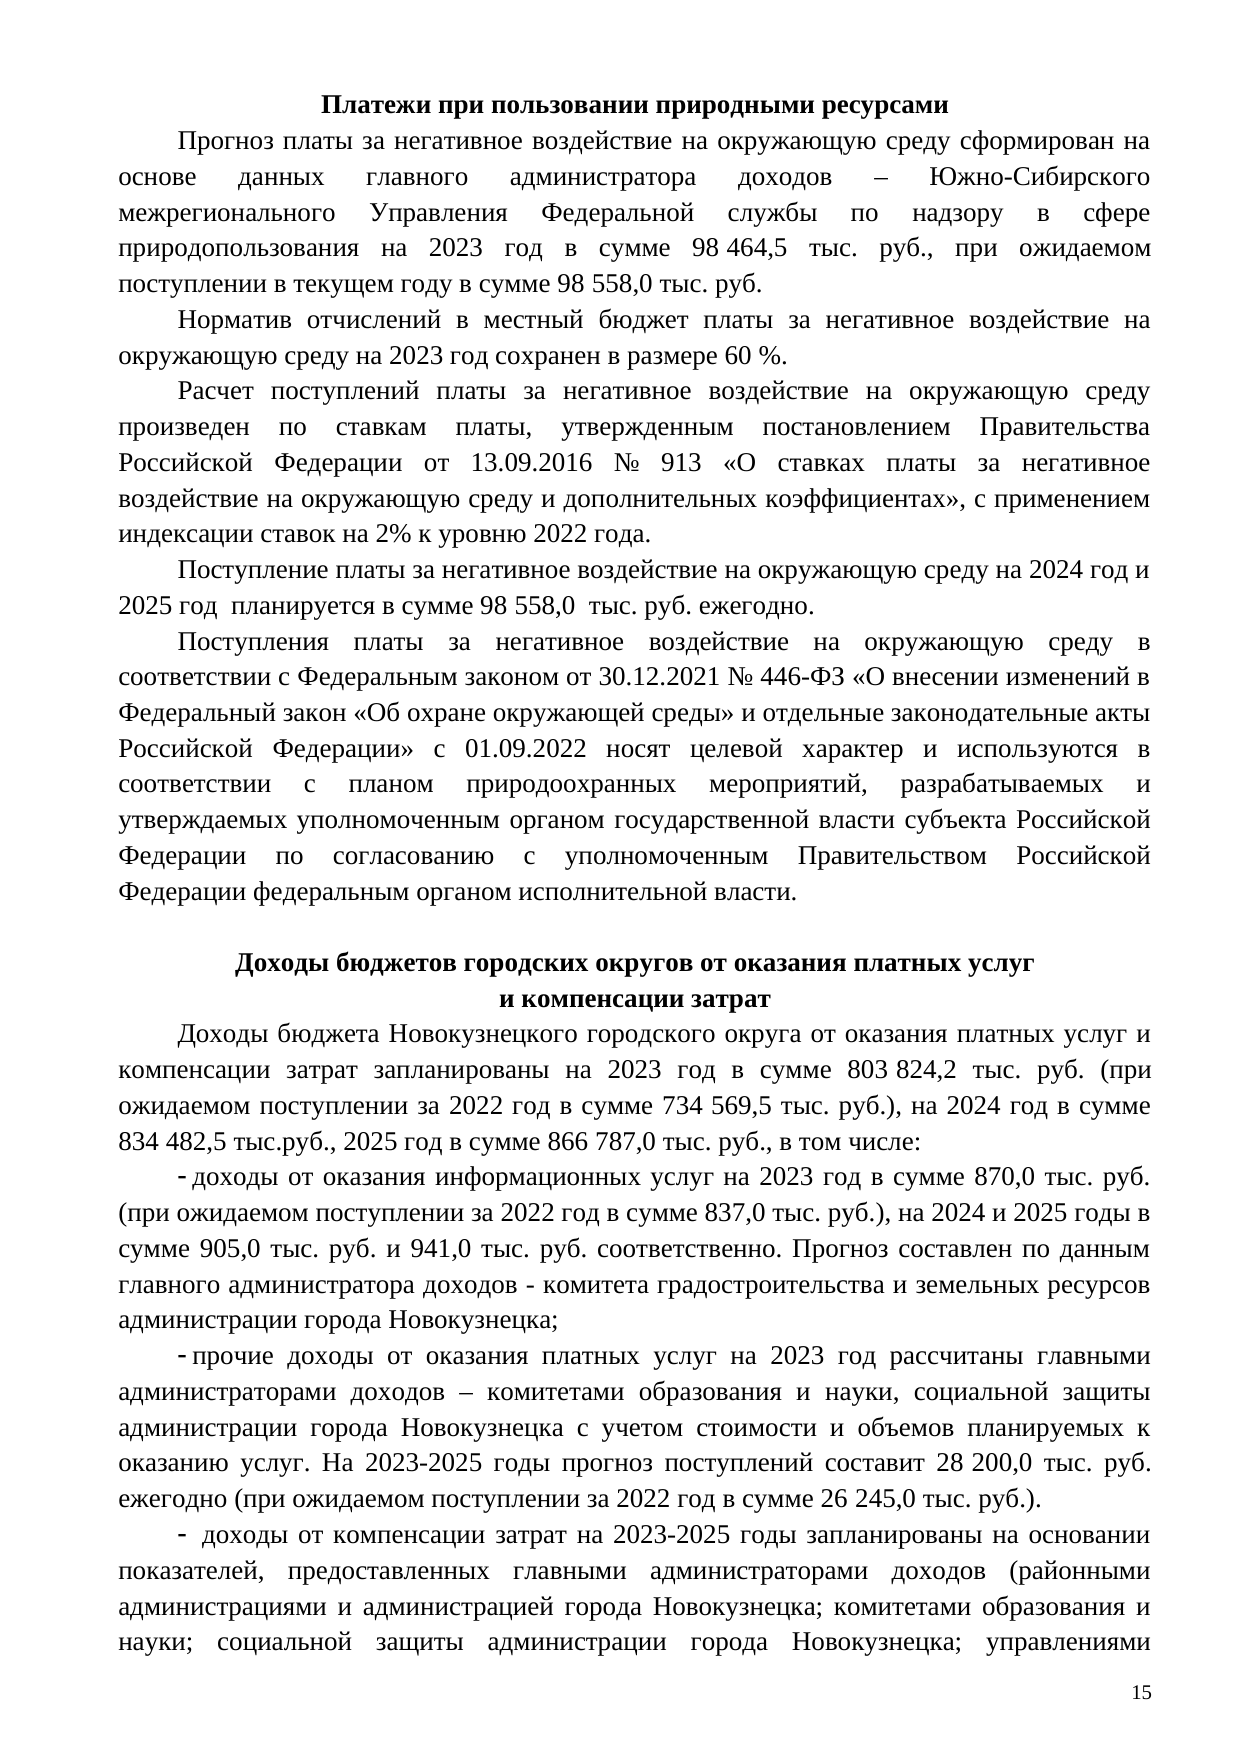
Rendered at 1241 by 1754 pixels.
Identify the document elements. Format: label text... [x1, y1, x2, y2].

text Расчет поступлений платы за негативное воздействие на окружающую среду произведен по ставкам платы, утвержденным постановлением Правительства Российской Федерации от 13.09.2016 № 913 «О ставках платы за негативное воздействие на окружающую среду и дополнительных коэффициентах», с применением индексации ставок на 2% к уровню 2022 года. [118, 374, 1152, 548]
list доходы от оказания информационных услуг на 2023 год в сумме 870,0 тыс. руб. (при ожидаемом поступлении за 2022 год в сумме 837,0 тыс. руб.), на 2024 и 2025 годы в сумме 905,0 тыс. руб. и 941,0 тыс. руб. соответственно. Прогноз составлен по данным главного администратора доходов - комитета градостроительства и земельных ресурсов администрации города Новокузнецка; [118, 1161, 1152, 1335]
list прочие доходы от оказания платных услуг на 2023 год рассчитаны главными администраторами доходов – комитетами образования и науки, социальной защиты администрации города Новокузнецка с учетом стоимости и объемов планируемых к оказанию услуг. На 2023-2025 годы прогноз поступлений составит 28 200,0 тыс. руб. ежегодно (при ожидаемом поступлении за 2022 год в сумме 26 245,0 тыс. руб.). [118, 1339, 1152, 1513]
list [118, 1518, 1152, 1656]
text и компенсации затрат [118, 982, 1152, 1013]
text Поступления платы за негативное воздействие на окружающую среду в соответствии с Федеральным законом от 30.12.2021 № 446-ФЗ «О внесении изменений в Федеральный закон «Об охране окружающей среды» и отдельные законодательные акты Российской Федерации» с 01.09.2022 носят целевой характер и используются в соответствии с планом природоохранных мероприятий, разрабатываемых и утверждаемых уполномоченным органом государственной власти субъекта Российской Федерации по согласованию с уполномоченным Правительством Российской Федерации федеральным органом исполнительной власти. [118, 624, 1152, 906]
text Поступление платы за негативное воздействие на окружающую среду на 2024 год и 2025 год планируется в сумме 98 558,0 тыс. руб. ежегодно. [118, 553, 1152, 620]
text Норматив отчислений в местный бюджет платы за негативное воздействие на окружающую среду на 2023 год сохранен в размере 60 %. [118, 303, 1152, 370]
text Доходы бюджетов городских округов от оказания платных услуг [118, 946, 1152, 977]
text Доходы бюджета Новокузнецкого городского округа от оказания платных услуг и компенсации затрат запланированы на 2023 год в сумме 803 824,2 тыс. руб. (при ожидаемом поступлении за 2022 год в сумме 734 569,5 тыс. руб.), на 2024 год в сумме 834 482,5 тыс.руб., 2025 год в сумме 866 787,0 тыс. руб., в том числе: [118, 1018, 1152, 1156]
text Платежи при пользовании природными ресурсами [118, 89, 1152, 120]
text Прогноз платы за негативное воздействие на окружающую среду сформирован на основе данных главного администратора доходов – Южно-Сибирского межрегионального Управления Федеральной службы по надзору в сфере природопользования на 2023 год в сумме 98 464,5 тыс. руб., при ожидаемом поступлении в текущем году в сумме 98 558,0 тыс. руб. [118, 124, 1152, 298]
